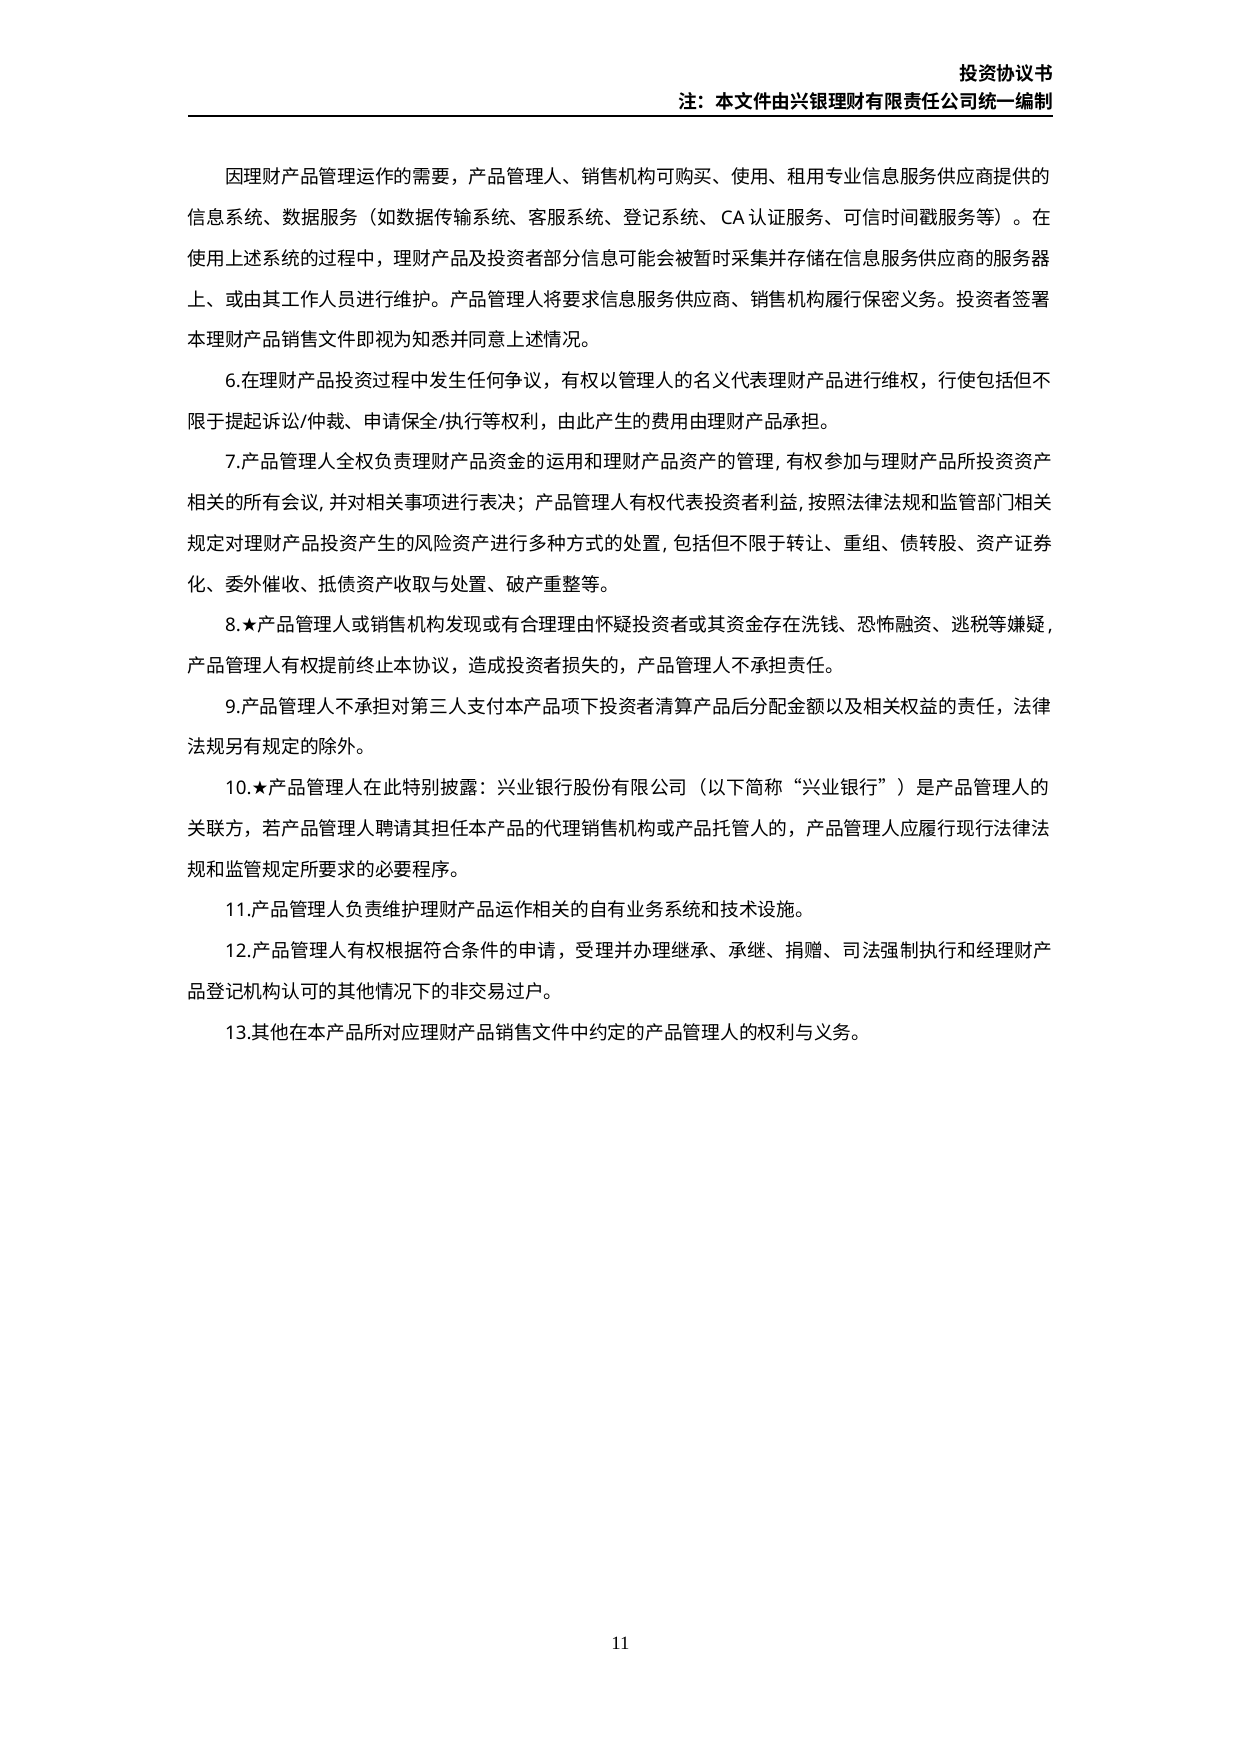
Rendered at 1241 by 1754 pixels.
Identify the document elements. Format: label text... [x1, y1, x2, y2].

text 13.其他在本产品所对应理财产品销售文件中约定的产品管理人的权利与义务。 [187, 1017, 1053, 1044]
text 12.产品管理人有权根据符合条件的申请，受理并办理继承、承继、捐赠、司法强制执行和经理财产品登记机构认可的其他情况下的非交易过户。 [187, 936, 1053, 1004]
text 11.产品管理人负责维护理财产品运作相关的自有业务系统和技术设施。 [187, 895, 1053, 922]
text 9.产品管理人不承担对第三人支付本产品项下投资者清算产品后分配金额以及相关权益的责任，法律法规另有规定的除外。 [187, 691, 1053, 759]
text 8.★产品管理人或销售机构发现或有合理理由怀疑投资者或其资金存在洗钱、恐怖融资、逃税等嫌疑,产品管理人有权提前终止本协议，造成投资者损失的，产品管理人不承担责任。 [187, 610, 1053, 678]
text 6.在理财产品投资过程中发生任何争议，有权以管理人的名义代表理财产品进行维权，行使包括但不限于提起诉讼/仲裁、申请保全/执行等权利，由此产生的费用由理财产品承担。 [187, 366, 1053, 433]
text 7.产品管理人全权负责理财产品资金的运用和理财产品资产的管理, 有权参加与理财产品所投资资产相关的所有会议, 并对相关事项进行表决；产品管理人有权代表投资者利益, 按照法律法规和监管部门相关规定对理财产品投资产生的风险资产进行多种方式的处置, 包括但不限于转让、重组、债转股、资产证券化、委外催收、抵债资产收取与处置、破产重整等。 [187, 447, 1053, 596]
text 10.★产品管理人在此特别披露：兴业银行股份有限公司（以下简称“兴业银行”）是产品管理人的关联方，若产品管理人聘请其担任本产品的代理销售机构或产品托管人的，产品管理人应履行现行法律法规和监管规定所要求的必要程序。 [187, 773, 1053, 882]
text 因理财产品管理运作的需要，产品管理人、销售机构可购买、使用、租用专业信息服务供应商提供的信息系统、数据服务（如数据传输系统、客服系统、登记系统、CA认证服务、可信时间戳服务等）。在使用上述系统的过程中，理财产品及投资者部分信息可能会被暂时采集并存储在信息服务供应商的服务器上、或由其工作人员进行维护。产品管理人将要求信息服务供应商、销售机构履行保密义务。投资者签署本理财产品销售文件即视为知悉并同意上述情况。 [187, 162, 1053, 352]
